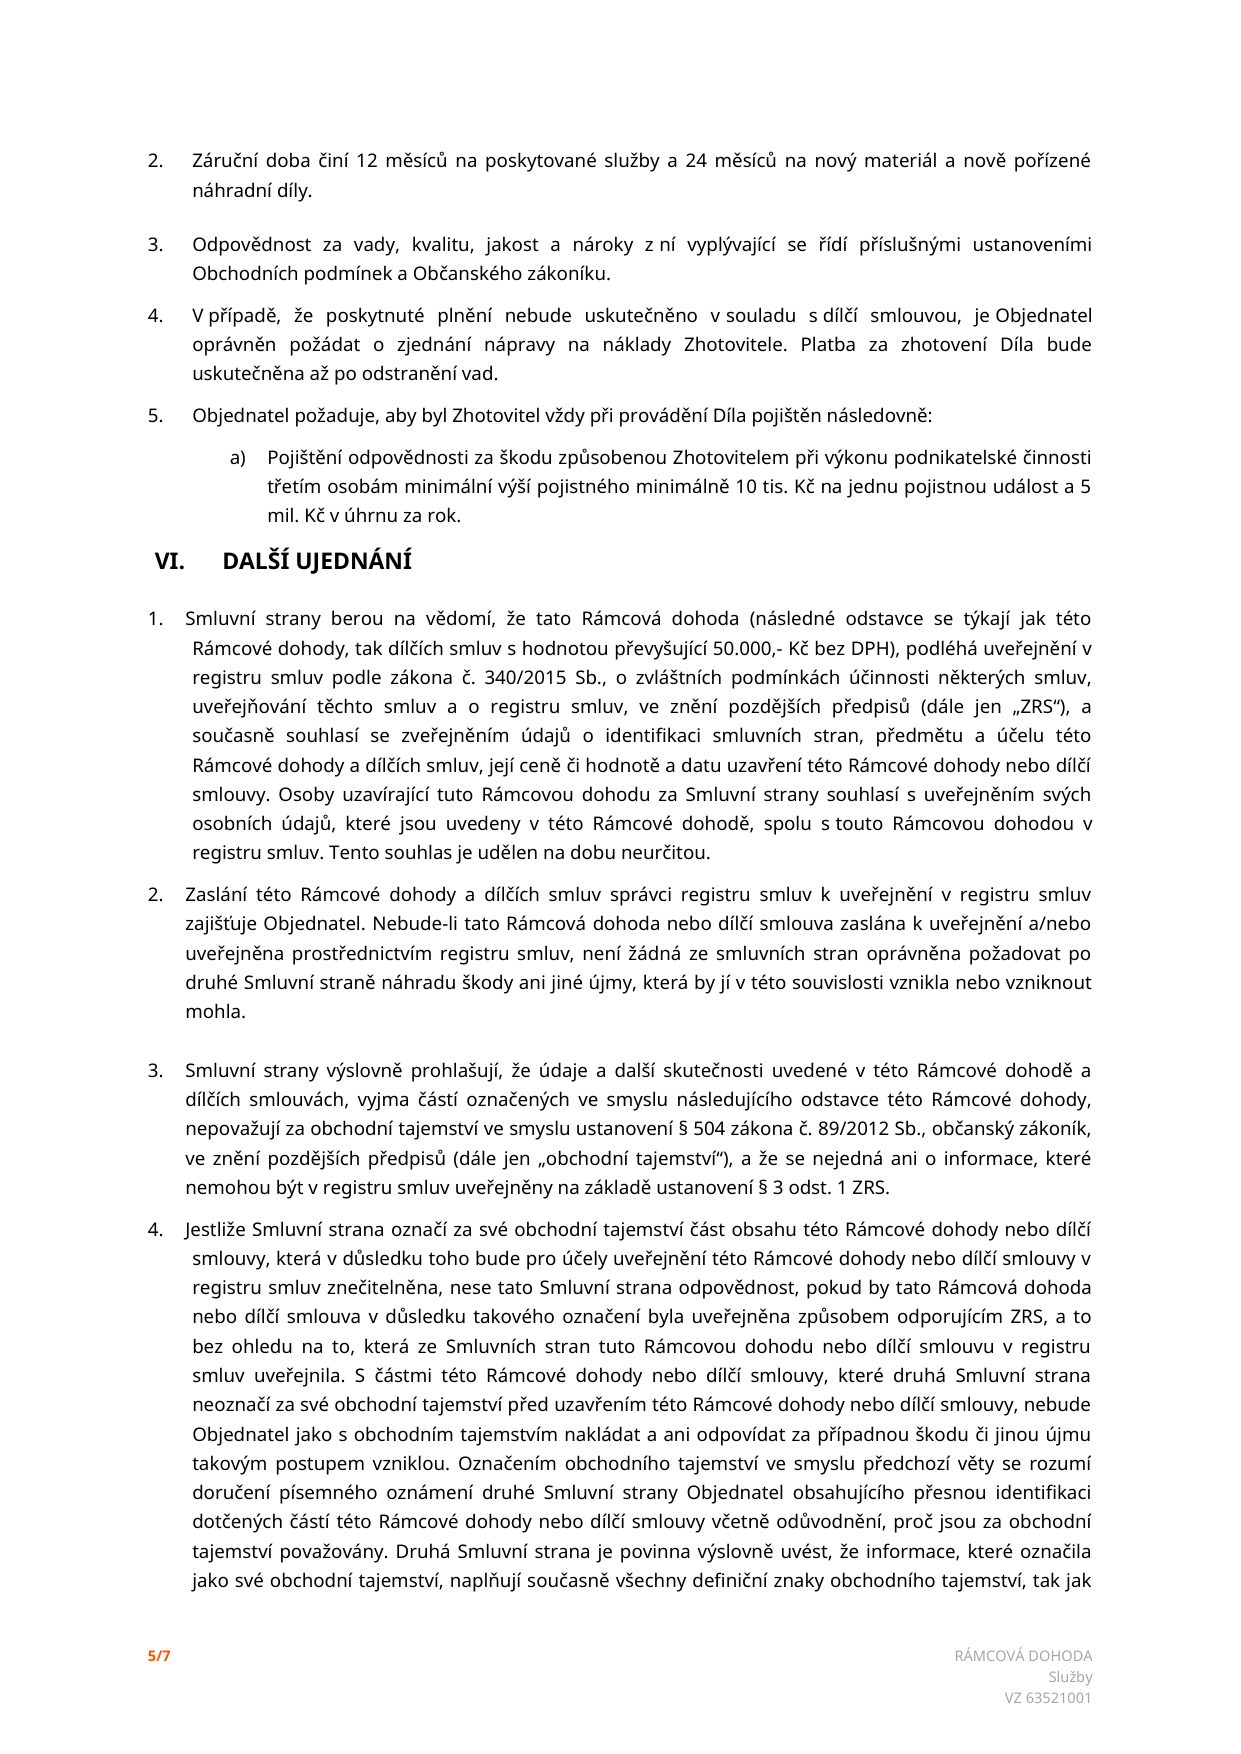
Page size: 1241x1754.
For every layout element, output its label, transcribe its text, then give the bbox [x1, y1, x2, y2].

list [148, 1216, 1093, 1593]
list Smluvní strany výslovně prohlašují, že údaje a další skutečnosti uvedené v této Rámcové dohodě a dílčích smlouvách, vyjma částí označených ve smyslu následujícího odstavce této Rámcové dohody, nepovažují za obchodní tajemství ve smyslu ustanovení § 504 zákona č. 89/2012 Sb., občanský zákoník, ve znění pozdějších předpisů (dále jen „obchodní tajemství“), a že se nejedná ani o informace, které nemohou být v registru smluv uveřejněny na základě ustanovení § 3 odst. 1 ZRS. [148, 1057, 1093, 1200]
list Pojištění odpovědnosti za škodu způsobenou Zhotovitelem při výkonu podnikatelské činnosti třetím osobám minimální výší pojistného minimálně 10 tis. Kč na jednu pojistnou událost a 5 mil. Kč v úhrnu za rok. [229, 444, 1093, 528]
list Objednatel požaduje, aby byl Zhotovitel vždy při provádění Díla pojištěn následovně: [148, 402, 1093, 428]
list DALŠÍ UJEDNÁNÍ [185, 544, 1093, 576]
list Odpovědnost za vady, kvalitu, jakost a nároky z ní vyplývající se řídí příslušnými ustanoveními Obchodních podmínek a Občanského zákoníku. [148, 231, 1093, 286]
list V případě, že poskytnuté plnění nebude uskutečněno v souladu s dílčí smlouvou, je Objednatel oprávněn požádat o zjednání nápravy na náklady Zhotovitele. Platba za zhotovení Díla bude uskutečněna až po odstranění vad. [148, 302, 1093, 386]
list Záruční doba činí 12 měsíců na poskytované služby a 24 měsíců na nový materiál a nově pořízené náhradní díly. [148, 148, 1093, 202]
list Smluvní strany berou na vědomí, že tato Rámcová dohoda (následné odstavce se týkají jak této Rámcové dohody, tak dílčích smluv s hodnotou převyšující 50.000,- Kč bez DPH), podléhá uveřejnění v registru smluv podle zákona č. 340/2015 Sb., o zvláštních podmínkách účinnosti některých smluv, uveřejňování těchto smluv a o registru smluv, ve znění pozdějších předpisů (dále jen „ZRS“), a současně souhlasí se zveřejněním údajů o identifikaci smluvních stran, předmětu a účelu této Rámcové dohody a dílčích smluv, její ceně či hodnotě a datu uzavření této Rámcové dohody nebo dílčí smlouvy. Osoby uzavírající tuto Rámcovou dohodu za Smluvní strany souhlasí s uveřejněním svých osobních údajů, které jsou uvedeny v této Rámcové dohodě, spolu s touto Rámcovou dohodou v registru smluv. Tento souhlas je udělen na dobu neurčitou. [148, 606, 1093, 865]
list Zaslání této Rámcové dohody a dílčích smluv správci registru smluv k uveřejnění v registru smluv zajišťuje Objednatel. Nebude-li tato Rámcová dohoda nebo dílčí smlouva zaslána k uveřejnění a/nebo uveřejněna prostřednictvím registru smluv, není žádná ze smluvních stran oprávněna požadovat po druhé Smluvní straně náhradu škody ani jiné újmy, která by jí v této souvislosti vznikla nebo vzniknout mohla. [148, 881, 1093, 1024]
